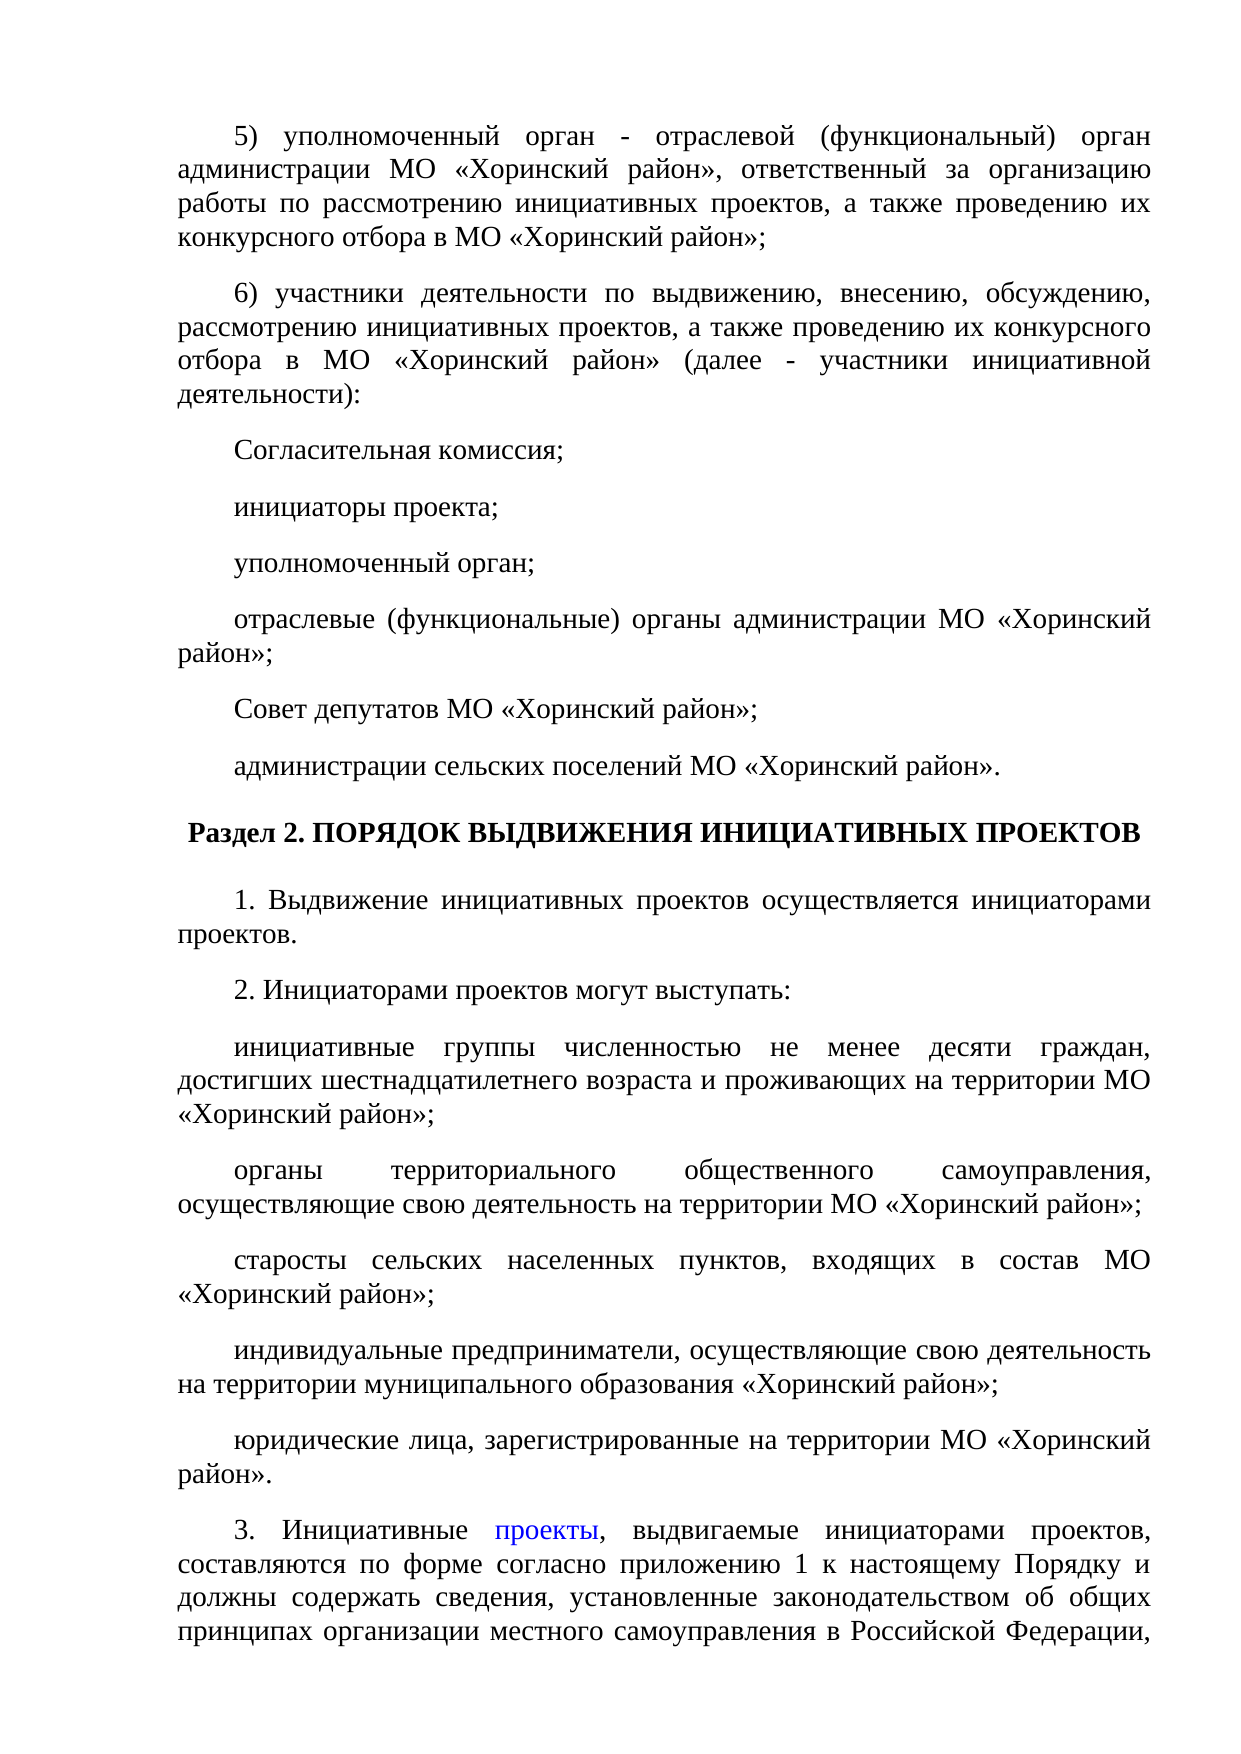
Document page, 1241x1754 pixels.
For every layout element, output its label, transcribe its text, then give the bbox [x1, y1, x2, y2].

text инициаторы проекта; [177, 489, 1152, 522]
text старосты сельских населенных пунктов, входящих в состав МО «Хоринский район»; [177, 1242, 1152, 1309]
text 2. Инициаторами проектов могут выступать: [177, 972, 1152, 1006]
title Раздел 2. ПОРЯДОК ВЫДВИЖЕНИЯ ИНИЦИАТИВНЫХ ПРОЕКТОВ [177, 815, 1152, 849]
text 5) уполномоченный орган - отраслевой (функциональный) орган администрации МО «Хоринский район», ответственный за организацию работы по рассмотрению инициативных проектов, а также проведению их конкурсного отбора в МО «Хоринский район»; [177, 118, 1152, 252]
text Согласительная комиссия; [177, 432, 1152, 466]
text инициативные группы численностью не менее десяти граждан, достигших шестнадцатилетнего возраста и проживающих на территории МО «Хоринский район»; [177, 1029, 1152, 1129]
text органы территориального общественного самоуправления, осуществляющие свою деятельность на территории МО «Хоринский район»; [177, 1152, 1152, 1219]
text 6) участники деятельности по выдвижению, внесению, обсуждению, рассмотрению инициативных проектов, а также проведению их конкурсного отбора в МО «Хоринский район» (далее - участники инициативной деятельности): [177, 275, 1152, 409]
text юридические лица, зарегистрированные на территории МО «Хоринский район». [177, 1422, 1152, 1489]
text уполномоченный орган; [177, 545, 1152, 579]
text индивидуальные предприниматели, осуществляющие свою деятельность на территории муниципального образования «Хоринский район»; [177, 1332, 1152, 1399]
text администрации сельских поселений МО «Хоринский район». [177, 748, 1152, 782]
text отраслевые (функциональные) органы администрации МО «Хоринский район»; [177, 602, 1152, 669]
text Совет депутатов МО «Хоринский район»; [177, 692, 1152, 725]
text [177, 1512, 1152, 1646]
text 1. Выдвижение инициативных проектов осуществляется инициаторами проектов. [177, 882, 1152, 949]
